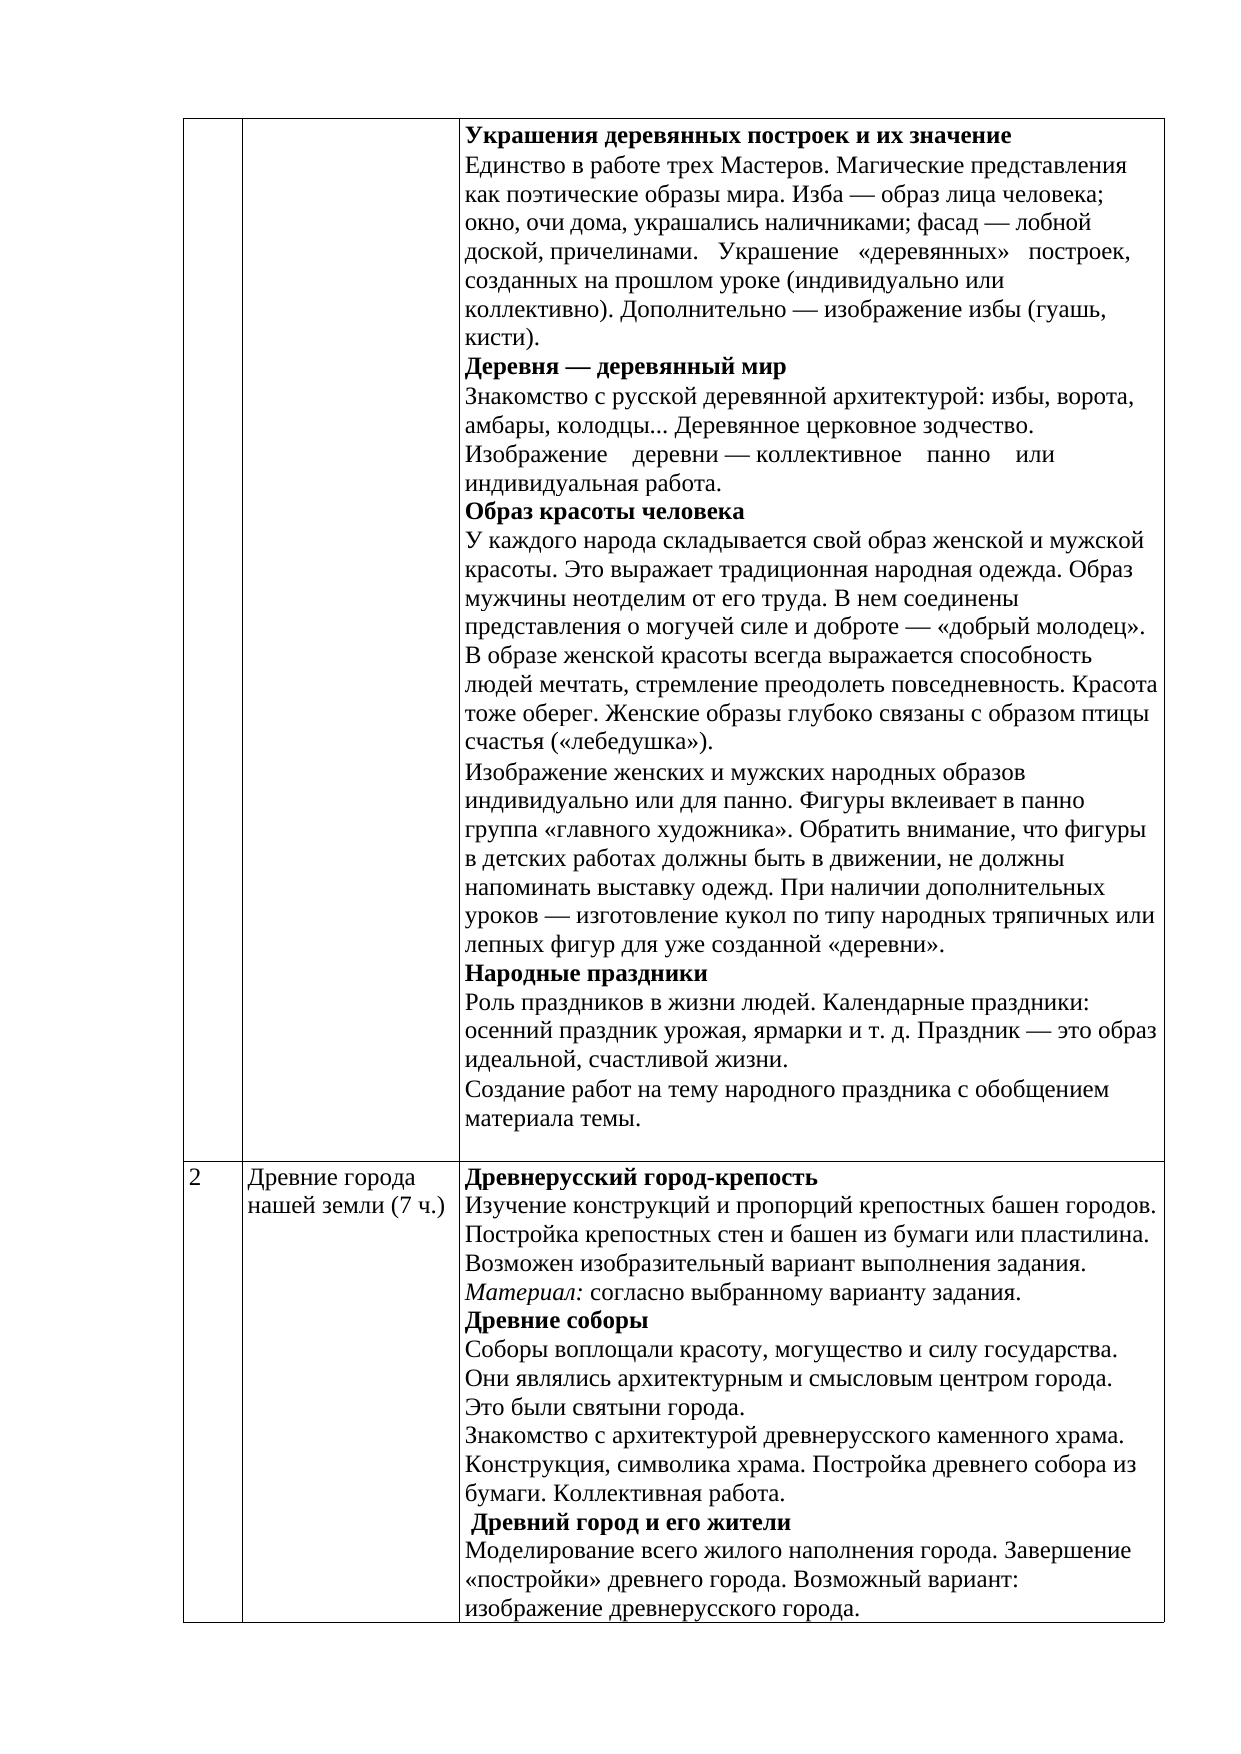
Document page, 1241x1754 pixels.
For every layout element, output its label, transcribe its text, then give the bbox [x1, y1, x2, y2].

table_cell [460, 119, 1164, 1161]
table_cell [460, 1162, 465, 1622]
table_cell 2 [184, 1162, 242, 1622]
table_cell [243, 1162, 459, 1622]
table_cell 1 [184, 119, 242, 1161]
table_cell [243, 119, 459, 1161]
